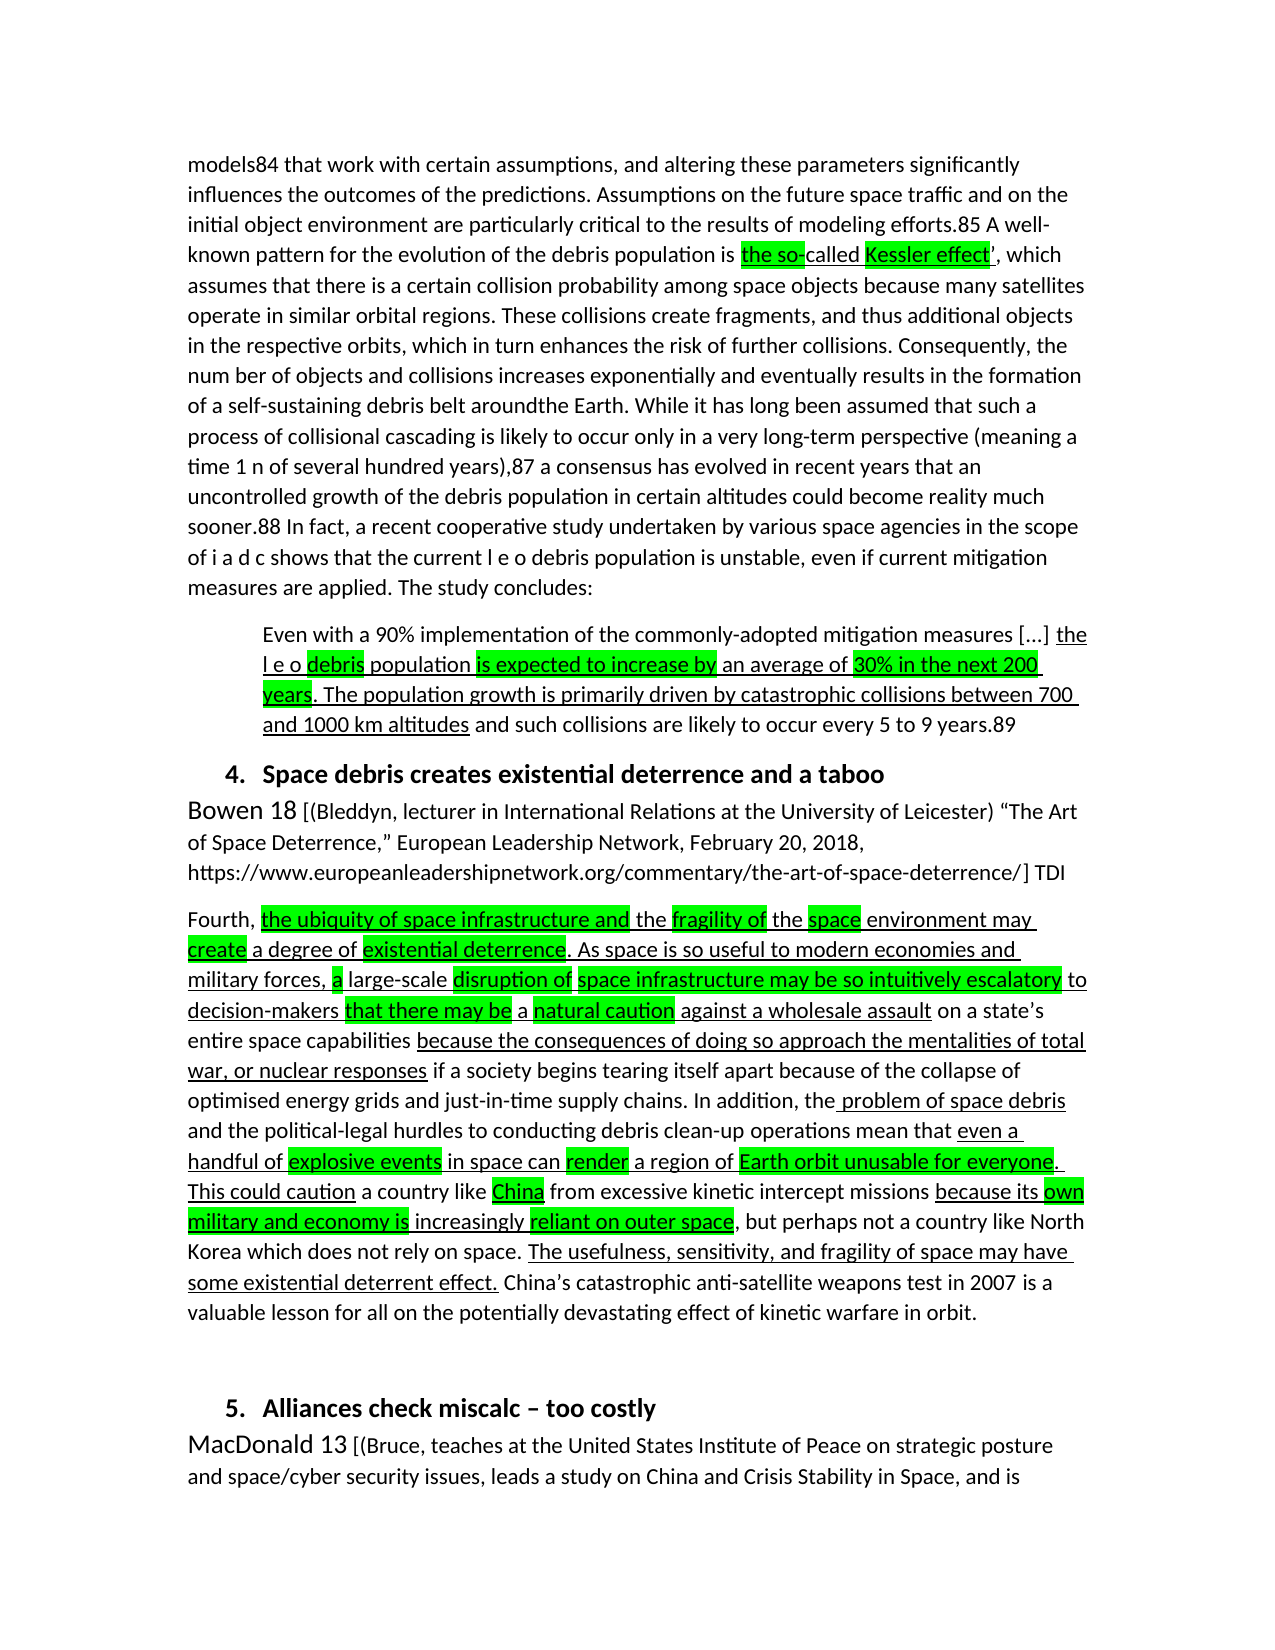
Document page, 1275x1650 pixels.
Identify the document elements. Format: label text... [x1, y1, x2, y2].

subtitle Alliances check miscalc – too costly [225, 1392, 1087, 1425]
text Bowen 18 [(Bleddyn, lecturer in International Relations at the University of Leicester) “The Art of Space Deterrence,” European Leadership Network, February 20, 2018, https://www.europeanleadershipnetwork.org/commentary/the-art-of-space-deterrence/] TDI [187, 793, 1087, 886]
subtitle Space debris creates existential deterrence and a taboo [225, 757, 1087, 790]
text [187, 150, 1087, 601]
text Fourth, the ubiquity of space infrastructure and the fragility of the space environment may create a degree of existential deterrence. As space is so useful to modern economies and military forces, a large-scale disruption of space infrastructure may be so intuitively escalatory to decision-makers that there may be a natural caution against a wholesale assault on a state’s entire space capabilities because the consequences of doing so approach the mentalities of total war, or nuclear responses if a society begins tearing itself apart because of the collapse of optimised energy grids and just-in-time supply chains. In addition, the problem of space debris and the political-legal hurdles to conducting debris clean-up operations mean that even a handful of explosive events in space can render a region of Earth orbit unusable for everyone. This could caution a country like China from excessive kinetic intercept missions because its own military and economy is increasingly reliant on outer space, but perhaps not a country like North Korea which does not rely on space. The usefulness, sensitivity, and fragility of space may have some existential deterrent effect. China’s catastrophic anti-satellite weapons test in 2007 is a valuable lesson for all on the potentially devastating effect of kinetic warfare in orbit. [187, 991, 1087, 1326]
text Even with a 90% implementation of the commonly-adopted mitigation measures [...] the l e o debris population is expected to increase by an average of 30% in the next 200 years. The population growth is primarily driven by catastrophic collisions between 700 and 1000 km altitudes and such collisions are likely to occur every 5 to 9 years.89 [262, 620, 1087, 738]
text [187, 1427, 1087, 1491]
